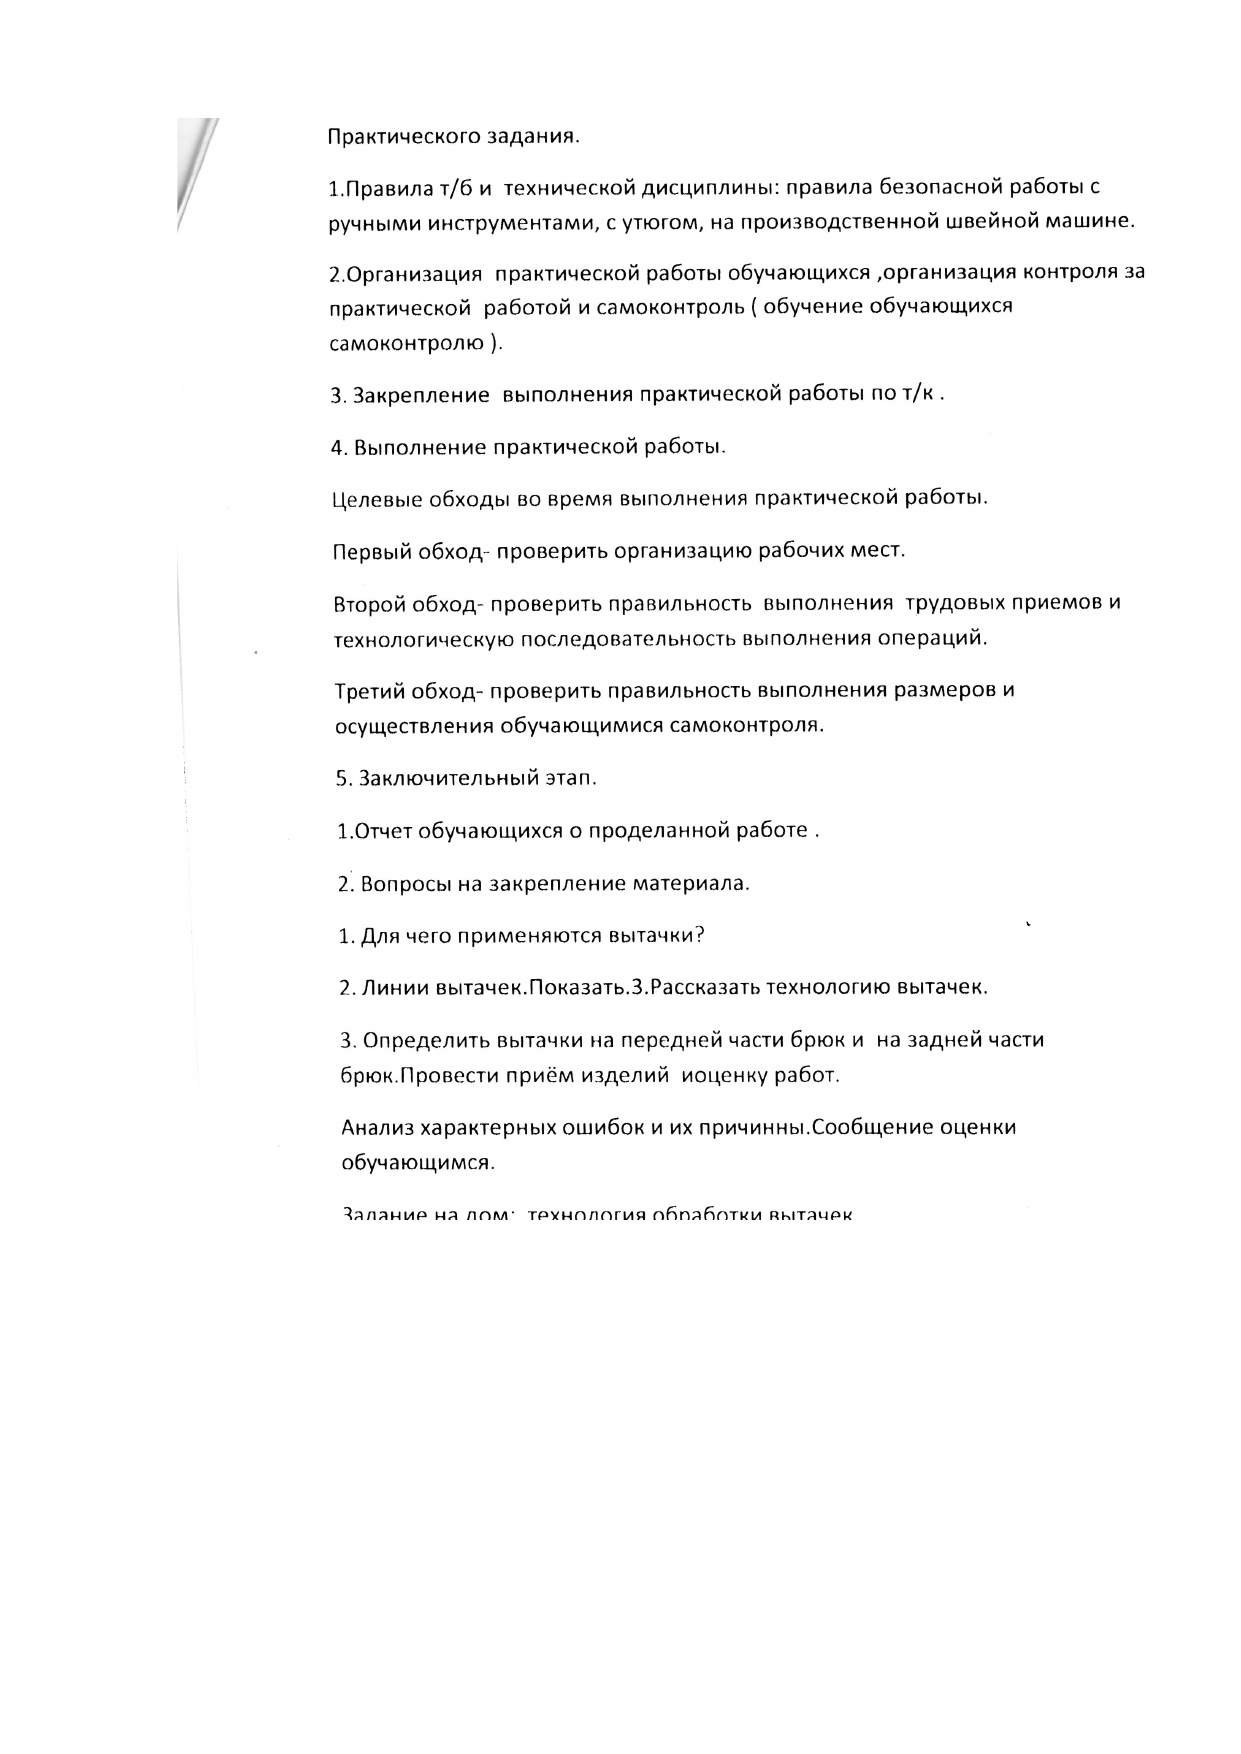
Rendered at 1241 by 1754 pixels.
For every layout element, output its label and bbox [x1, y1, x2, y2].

picture [177, 118, 1152, 1220]
